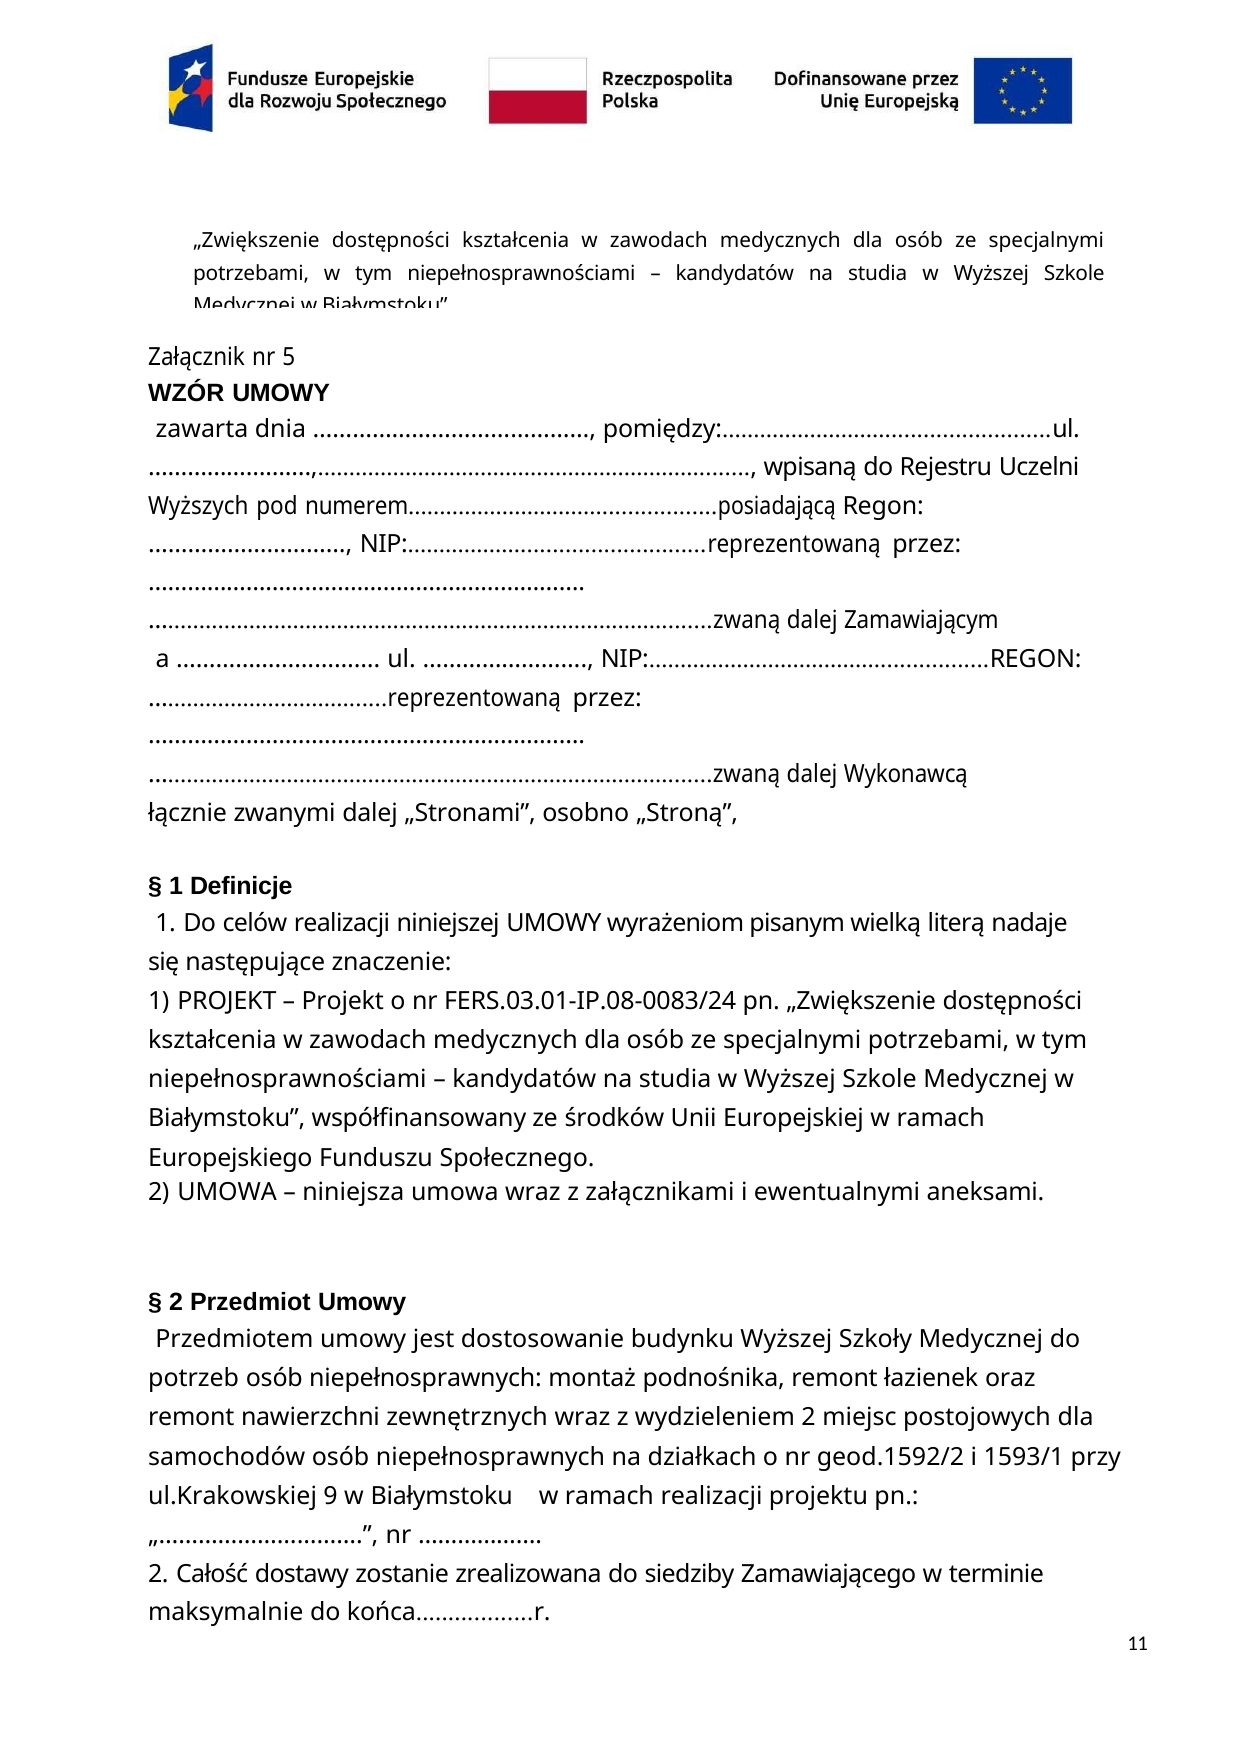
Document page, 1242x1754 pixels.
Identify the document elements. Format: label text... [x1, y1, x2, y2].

list Całość dostawy zostanie zrealizowana do siedziby Zamawiającego w terminie [148, 1556, 1153, 1590]
subtitle § 2 Przedmiot Umowy [148, 1287, 1153, 1316]
subtitle § 1 Definicje [148, 871, 1153, 899]
list UMOWA – niniejsza umowa wraz z załącznikami i ewentualnymi aneksami. [148, 1178, 1153, 1206]
text Przedmiotem umowy jest dostosowanie budynku Wyższej Szkoły Medycznej do potrzeb osób niepełnosprawnych: montaż podnośnika, remont łazienek oraz remont nawierzchni zewnętrznych wraz z wydzieleniem 2 miejsc postojowych dla samochodów osób niepełnosprawnych na działkach o nr geod.1592/2 i 1593/1 przy ul.Krakowskiej 9 w Białymstoku w ramach realizacji projektu pn.: [148, 1321, 1127, 1511]
text … reprezentowaną przez: [148, 679, 1153, 714]
text … zwaną dalej Wykonawcą [148, 756, 1153, 790]
text …………………………, NIP: reprezentowaną przez: [148, 526, 1153, 560]
picture [158, 33, 1074, 136]
text a …………………………. ul. ……………………., NIP: REGON: [155, 641, 1153, 675]
text …………………………………………………………. [148, 717, 1153, 751]
text maksymalnie do końca r. [148, 1593, 1153, 1627]
text …………………………………………………………. [148, 563, 1153, 598]
subtitle WZÓR UMOWY [148, 378, 1153, 406]
list Do celów realizacji niniejszej UMOWY wyrażeniom pisanym wielką literą nadaje się następujące znaczenie: [148, 904, 1103, 977]
list PROJEKT – Projekt o nr FERS.03.01-IP.08-0083/24 pn. „Zwiększenie dostępności kształcenia w zawodach medycznych dla osób ze specjalnymi potrzebami, w tym niepełnosprawnościami – kandydatów na studia w Wyższej Szkole Medycznej w Białymstoku”, współfinansowany ze środków Unii Europejskiej w ramach Europejskiego Funduszu Społecznego. [148, 982, 1114, 1173]
text ……………………., , wpisaną do Rejestru Uczelni [148, 448, 1153, 483]
text łącznie zwanymi dalej „Stronami”, osobno „Stroną”, [148, 794, 1153, 828]
text Załącznik nr 5 [148, 339, 1153, 373]
text zawarta dnia ……………………………………, pomiędzy: ul. [155, 411, 1153, 445]
text „………………………….”, nr ………………. [148, 1517, 1153, 1551]
text Wyższych pod numerem posiadającą Regon: [148, 487, 1153, 521]
text … zwaną dalej Zamawiającym [148, 602, 1153, 636]
